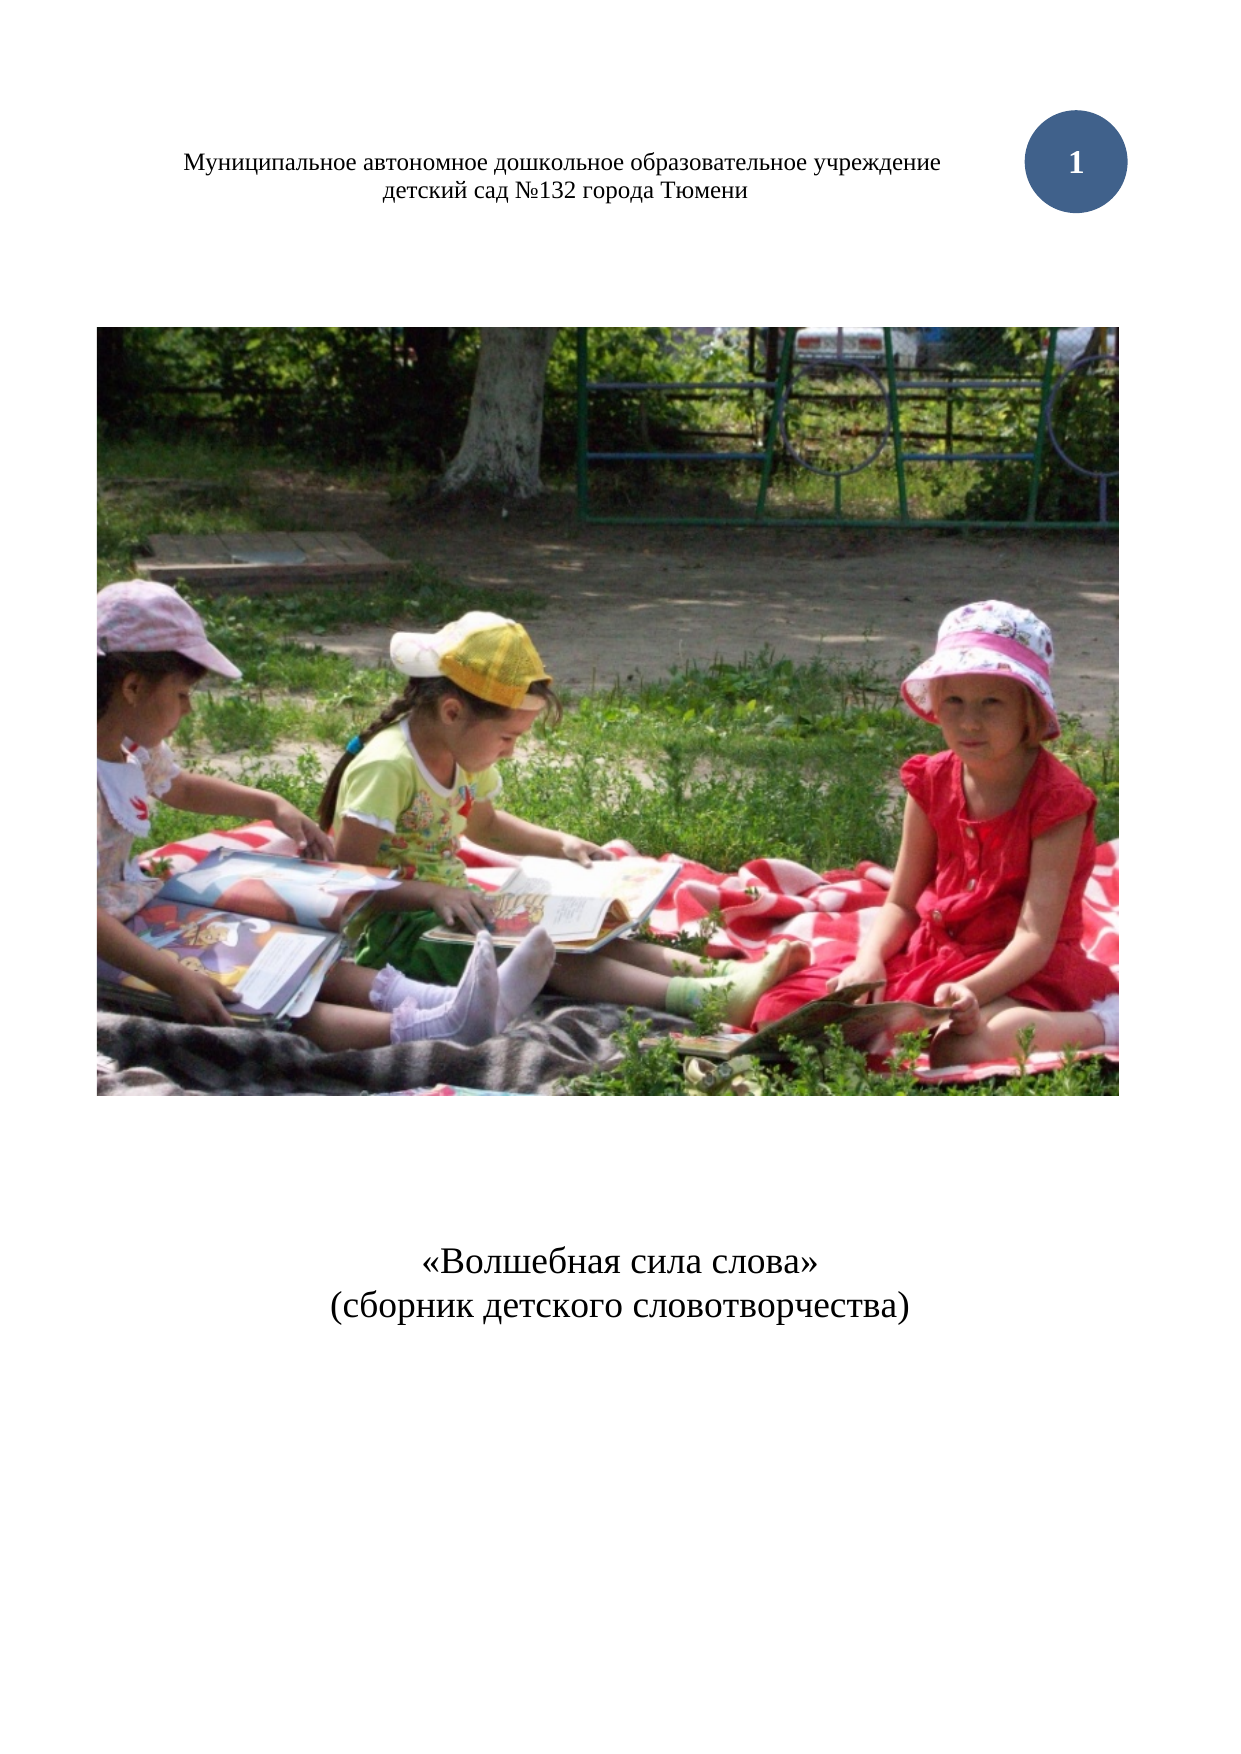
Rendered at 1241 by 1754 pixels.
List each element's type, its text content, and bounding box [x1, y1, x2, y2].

picture [96, 327, 1119, 1096]
text (сборник детского словотворчества) [118, 1282, 1122, 1325]
text Муниципальное автономное дошкольное образовательное учреждение [118, 147, 1122, 176]
text детский сад №132 города Тюмени [118, 176, 1122, 204]
text «Волшебная сила слова» [118, 1239, 1122, 1282]
